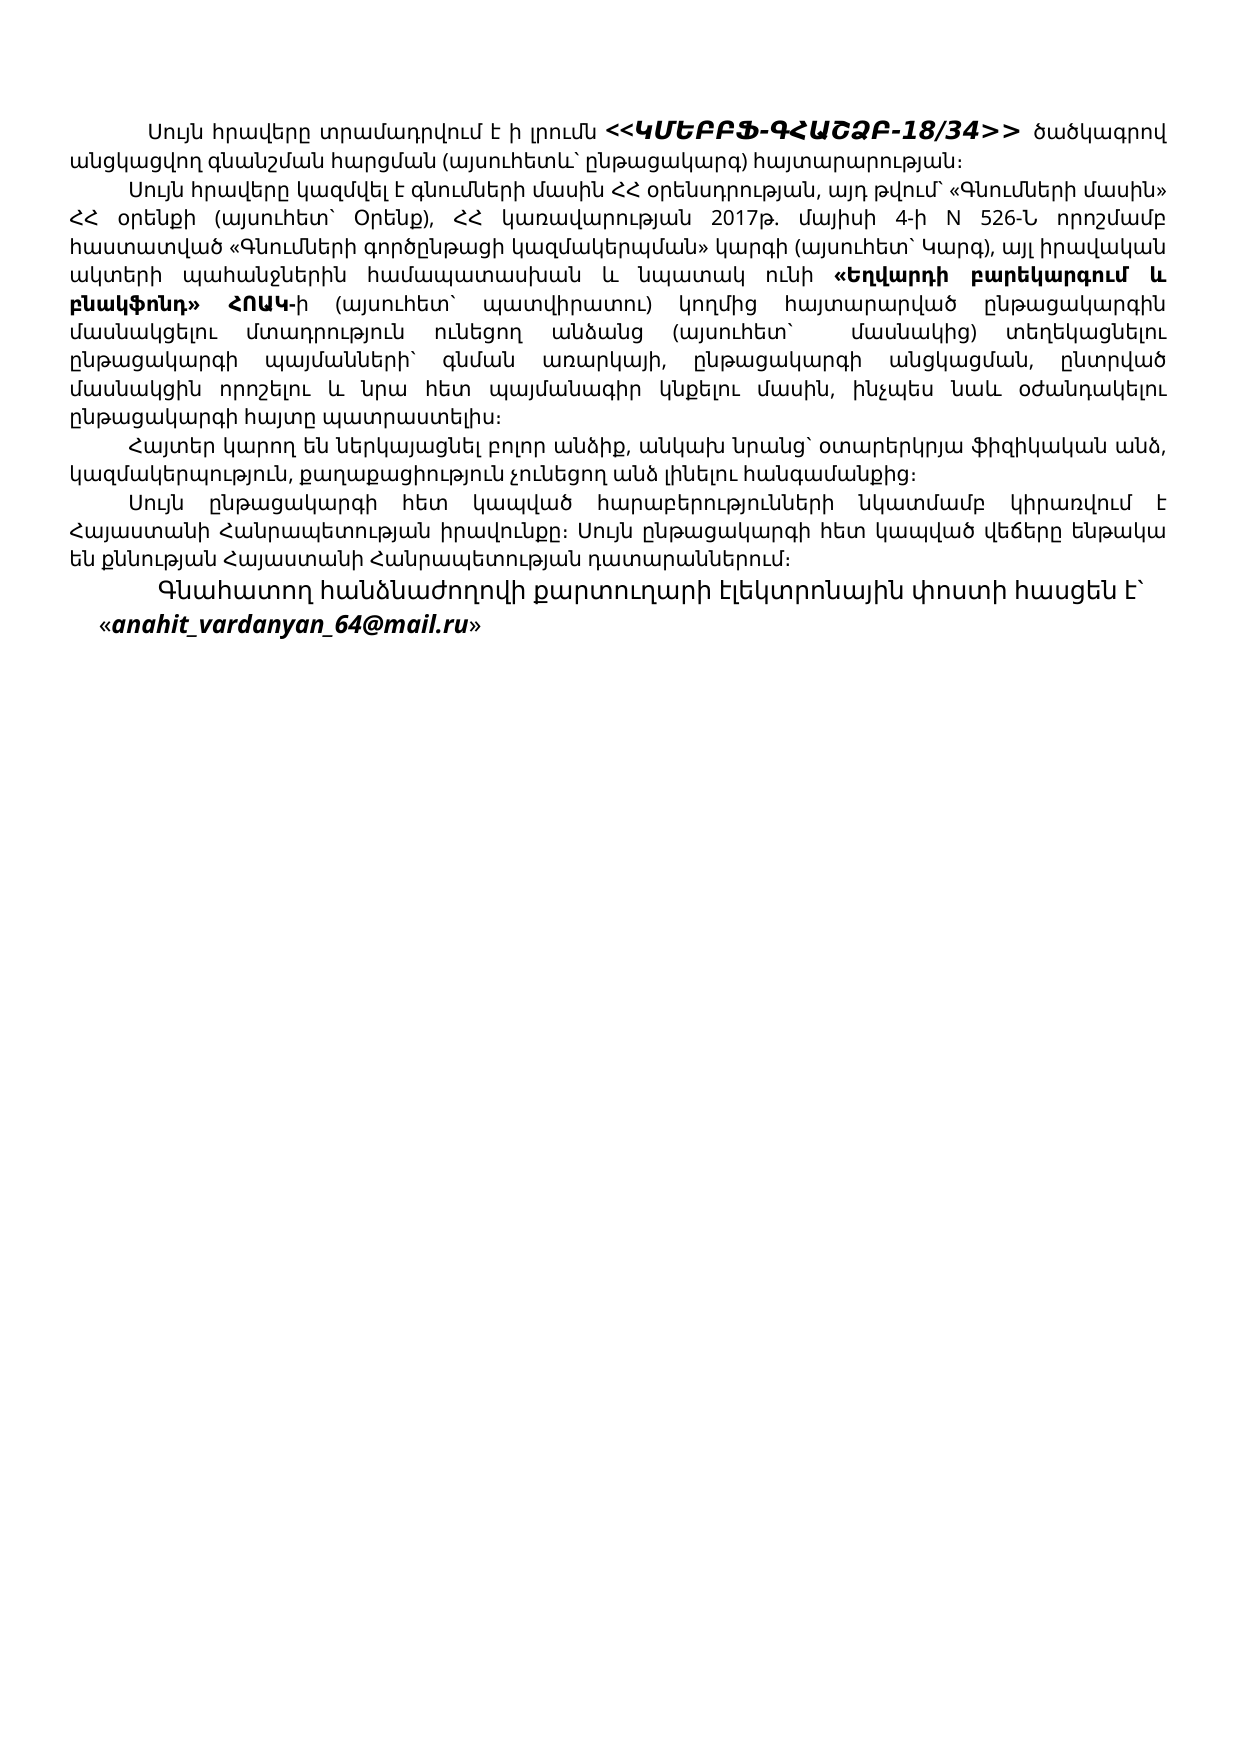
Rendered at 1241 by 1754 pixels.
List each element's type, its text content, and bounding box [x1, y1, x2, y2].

text Հայտեր կարող են ներկայացնել բոլոր անձիք, անկախ նրանց` օտարերկրյա ֆիզիկական անձ, կազմակերպություն, քաղաքացիություն չունեցող անձ լինելու հանգամանքից։ [69, 431, 1167, 488]
text Սույն հրավերը տրամադրվում է ի լրումն <<ԿՄԵԲԲՖ-ԳՀԱՇՁԲ-18/34>> ծածկագրով անցկացվող գնանշման հարցման (այսուհետև` ընթացակարգ) հայտարարության։ [69, 112, 1167, 175]
text Սույն հրավերը կազմվել է գնումների մասին ՀՀ օրենսդրության, այդ թվում` «Գնումների մասին» ՀՀ օրենքի (այսուհետ` Օրենք), ՀՀ կառավարության 2017թ. մայիսի 4-ի N 526-Ն որոշմամբ հաստատված «Գնումների գործընթացի կազմակերպման» կարգի (այսուհետ` Կարգ), այլ իրավական ակտերի պահանջներին համապատասխան և նպատակ ունի «Եղվարդի բարեկարգում և բնակֆոնդ» ՀՈԱԿ-ի (այսուհետ` պատվիրատու) կողմից հայտարարված ընթացակարգին մասնակցելու մտադրություն ունեցող անձանց (այսուհետ` մասնակից) տեղեկացնելու ընթացակարգի պայմանների` գնման առարկայի, ընթացակարգի անցկացման, ընտրված մասնակցին որոշելու և նրա հետ պայմանագիր կնքելու մասին, ինչպես նաև օժանդակելու ընթացակարգի հայտը պատրաստելիս։ [69, 175, 1167, 431]
text Սույն ընթացակարգի հետ կապված հարաբերությունների նկատմամբ կիրառվում է Հայաստանի Հանրապետության իրավունքը։ Սույն ընթացակարգի հետ կապված վեճերը ենթակա են քննության Հայաստանի Հանրապետության դատարաններում։ [69, 488, 1167, 573]
text Գնահատող հանձնաժողովի քարտուղարի էլեկտրոնային փոստի հասցեն է` «anahit_vardanyan_64@mail.ru» [98, 573, 1167, 641]
